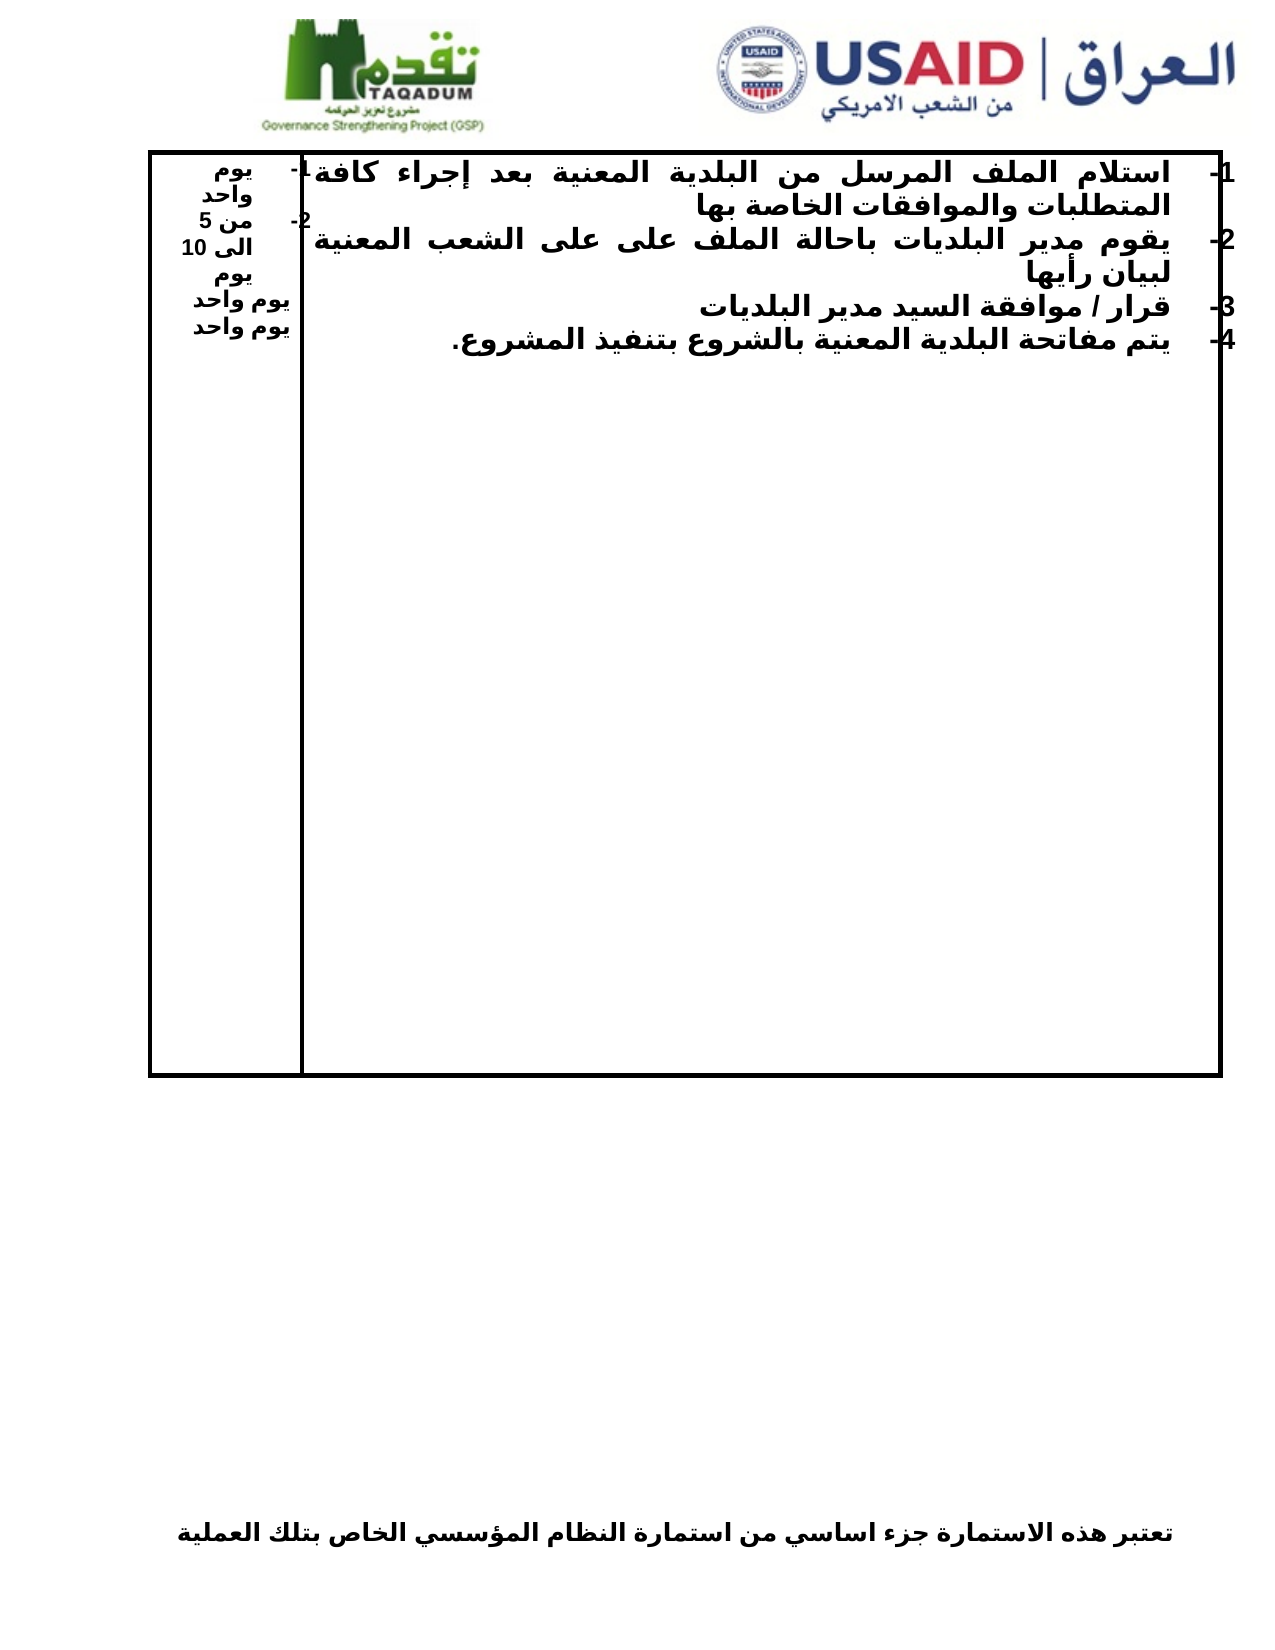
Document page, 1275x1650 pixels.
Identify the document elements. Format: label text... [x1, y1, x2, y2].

picture [698, 19, 1252, 136]
table_cell استلام الملف المرسل من البلدية المعنية بعد إجراء كافة المتطلبات والموافقات الخاصة بها يقوم مدير البلديات باحالة الملف على على الشعب المعنية لبيان رأيها قرار / موافقة السيد مدير البلديات يتم مفاتحة البلدية المعنية بالشروع بتنفيذ المشروع. [304, 155, 1218, 1073]
table_cell يوم واحد من 5 الى 10 يوم يوم واحد يوم واحد [152, 155, 300, 1073]
picture [253, 19, 502, 140]
